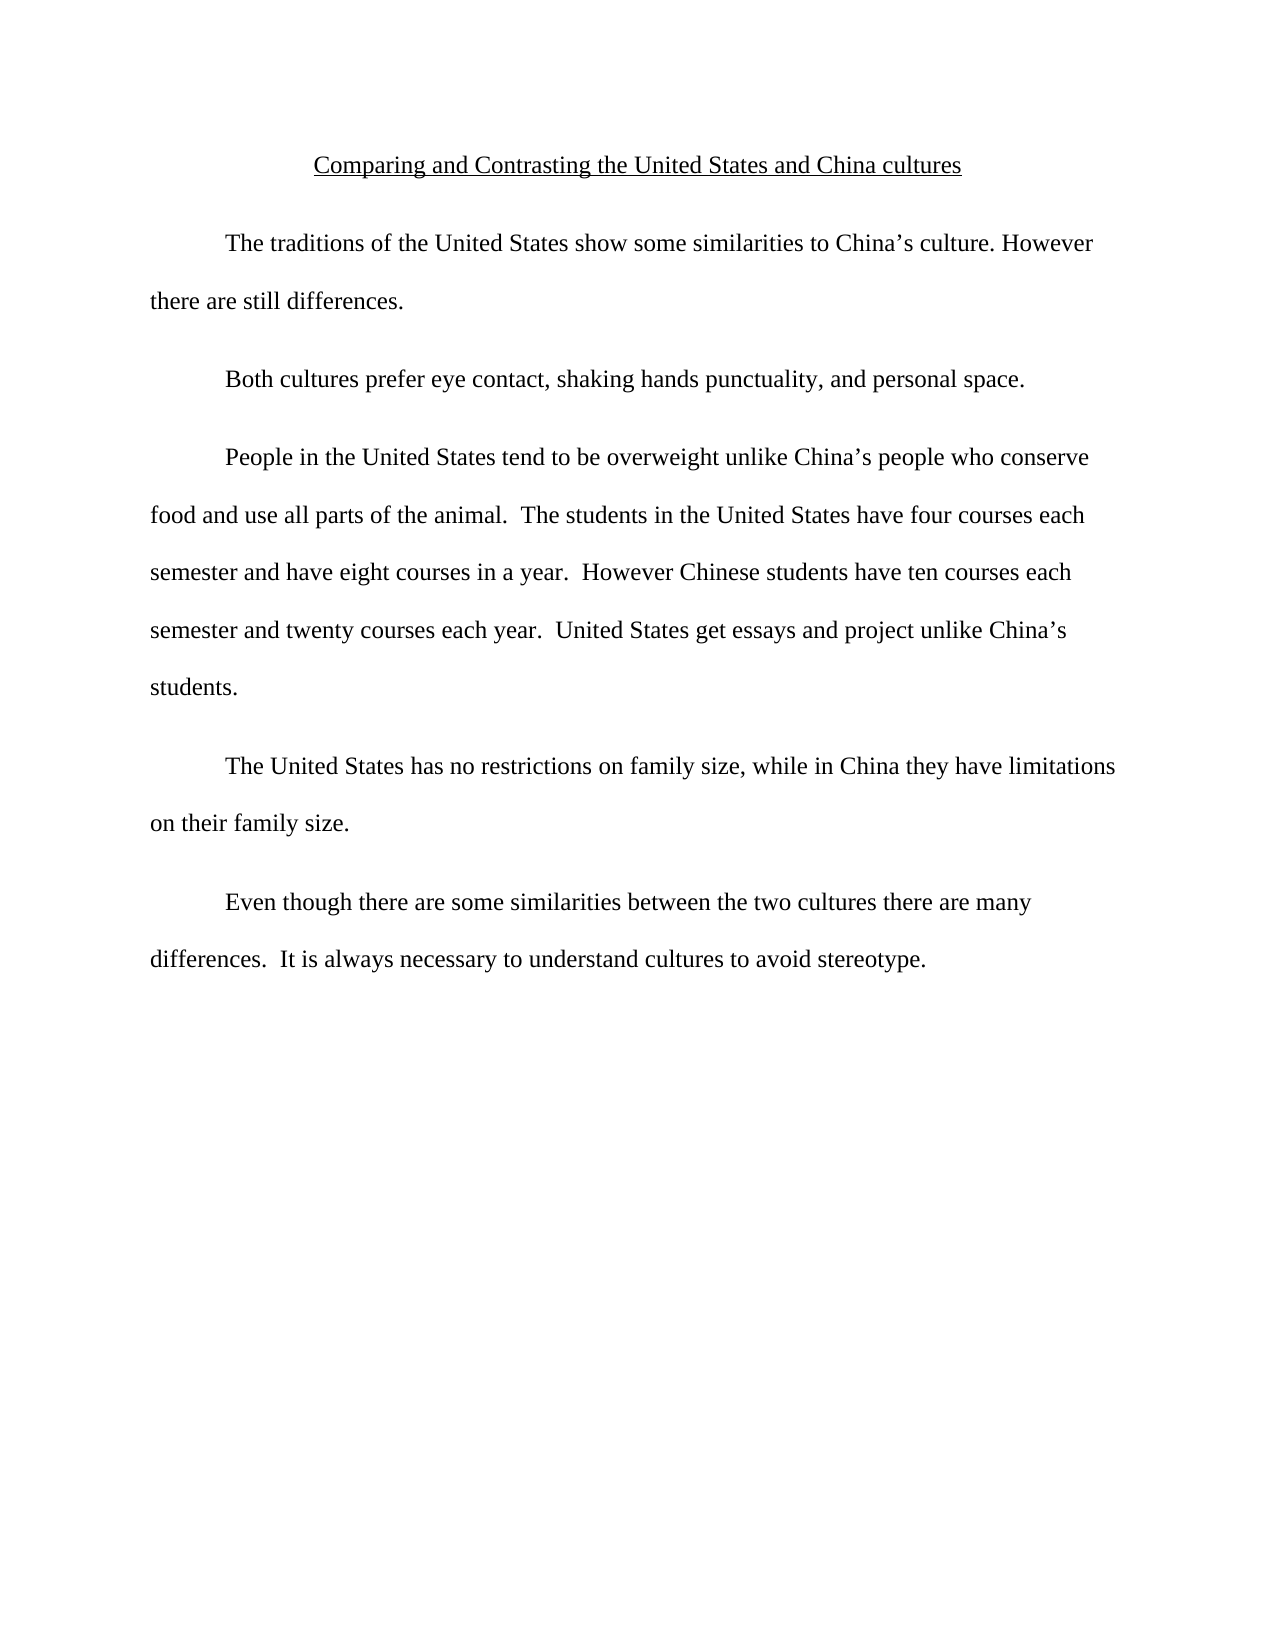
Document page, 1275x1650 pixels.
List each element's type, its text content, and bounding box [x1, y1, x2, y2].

text Even though there are some similarities between the two cultures there are many differences. It is always necessary to understand cultures to avoid stereotype. [150, 887, 1125, 973]
text The United States has no restrictions on family size, while in China they have limitations on their family size. [150, 751, 1125, 837]
text People in the United States tend to be overweight unlike China’s people who conserve food and use all parts of the animal. The students in the United States have four courses each semester and have eight courses in a year. However Chinese students have ten courses each semester and twenty courses each year. United States get essays and project unlike China’s students. [150, 442, 1125, 701]
text Comparing and Contrasting the United States and China cultures [150, 150, 1125, 179]
text Both cultures prefer eye contact, shaking hands punctuality, and personal space. [150, 364, 1125, 393]
text The traditions of the United States show some similarities to China’s culture. However there are still differences. [150, 228, 1125, 314]
